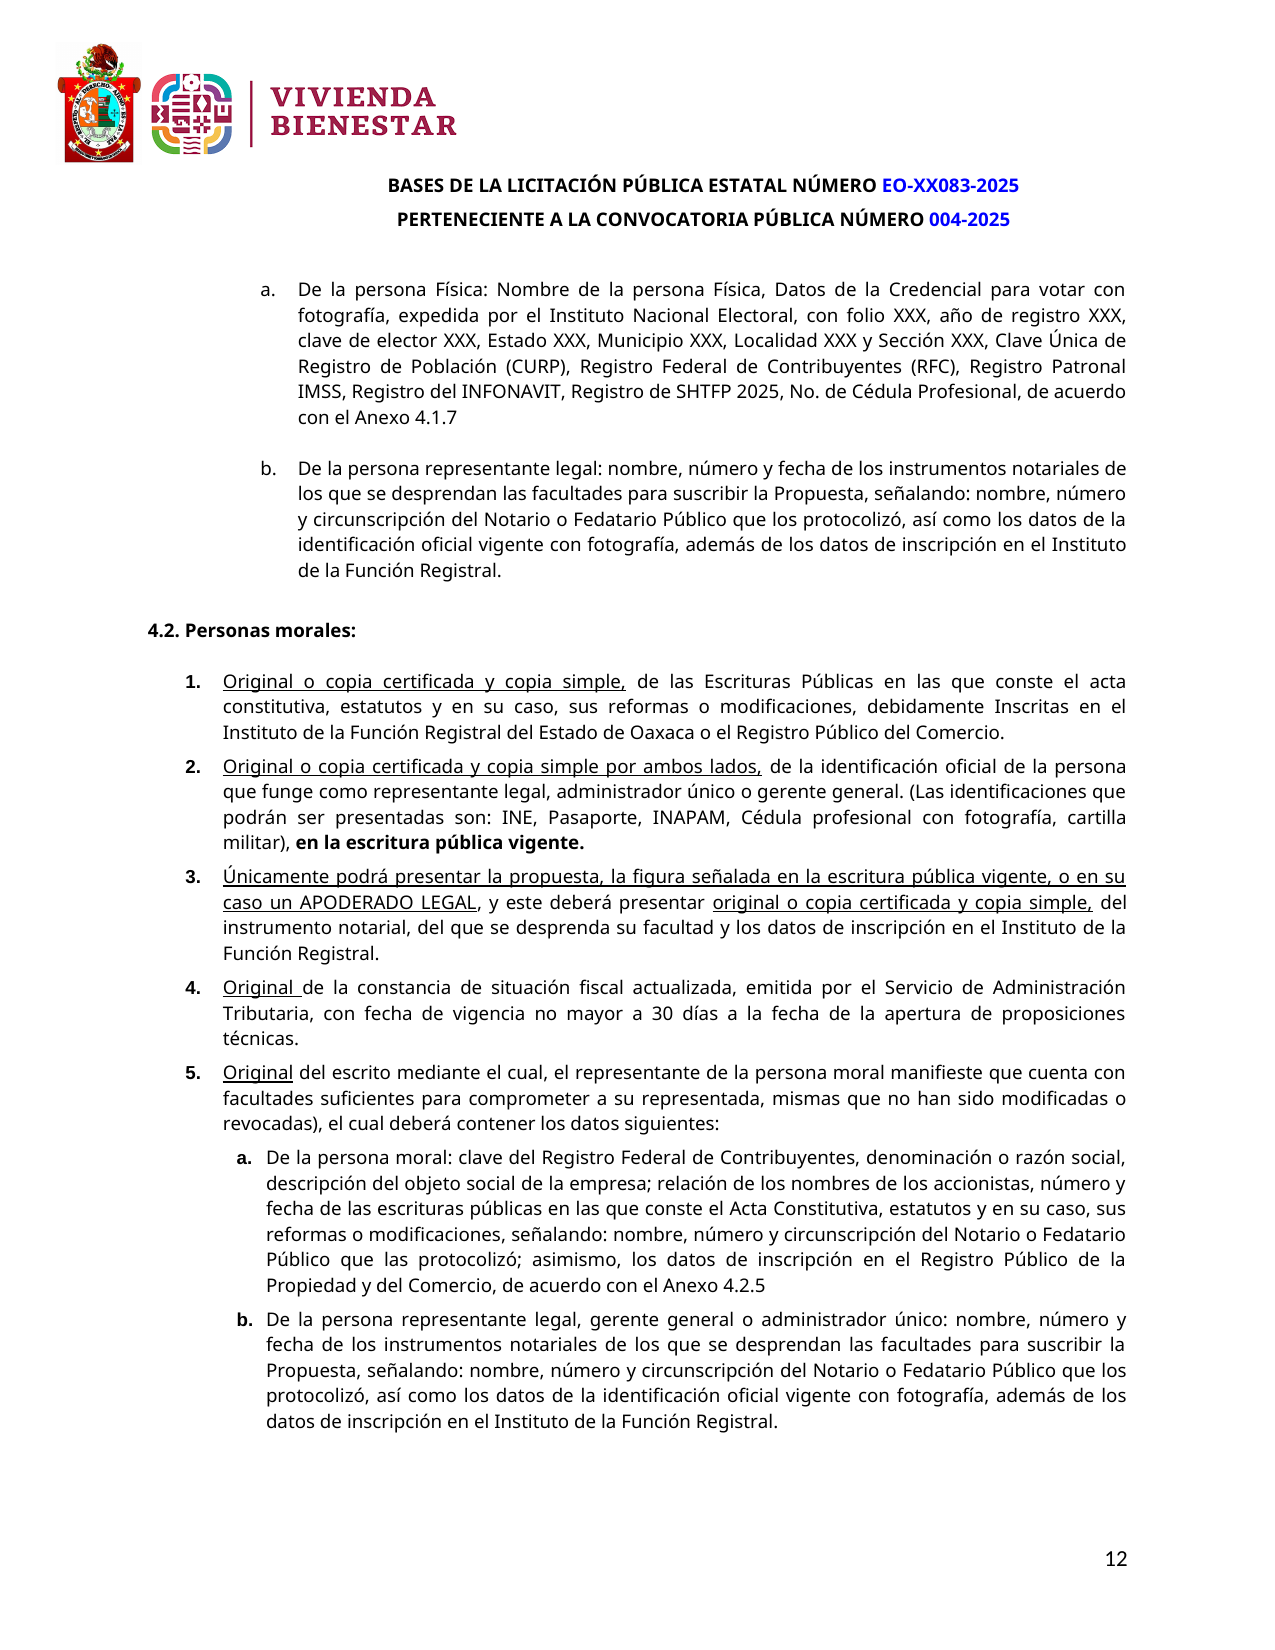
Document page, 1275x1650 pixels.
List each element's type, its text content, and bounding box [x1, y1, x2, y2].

list Original de la constancia de situación fiscal actualizada, emitida por el Servicio de Administración Tributaria, con fecha de vigencia no mayor a 30 días a la fecha de la apertura de proposiciones técnicas. [185, 974, 1127, 1051]
picture [55, 42, 143, 165]
text 4.2. Personas morales: [148, 617, 1127, 642]
list De la persona representante legal, gerente general o administrador único: nombre, número y fecha de los instrumentos notariales de los que se desprendan las facultades para suscribir la Propuesta, señalando: nombre, número y circunscripción del Notario o Fedatario Público que los protocolizó, así como los datos de la identificación oficial vigente con fotografía, además de los datos de inscripción en el Instituto de la Función Registral. [236, 1306, 1127, 1434]
list Original o copia certificada y copia simple, de las Escrituras Públicas en las que conste el acta constitutiva, estatutos y en su caso, sus reformas o modificaciones, debidamente Inscritas en el Instituto de la Función Registral del Estado de Oaxaca o el Registro Público del Comercio. [185, 668, 1127, 744]
picture [147, 66, 473, 163]
list De la persona Física: Nombre de la persona Física, Datos de la Credencial para votar con fotografía, expedida por el Instituto Nacional Electoral, con folio XXX, año de registro XXX, clave de elector XXX, Estado XXX, Municipio XXX, Localidad XXX y Sección XXX, Clave Única de Registro de Población (CURP), Registro Federal de Contribuyentes (RFC), Registro Patronal IMSS, Registro del INFONAVIT, Registro de SHTFP 2025, No. de Cédula Profesional, de acuerdo con el Anexo 4.1.7 [260, 277, 1127, 430]
list Original del escrito mediante el cual, el representante de la persona moral manifieste que cuenta con facultades suficientes para comprometer a su representada, mismas que no han sido modificadas o revocadas), el cual deberá contener los datos siguientes: [185, 1059, 1127, 1136]
list De la persona representante legal: nombre, número y fecha de los instrumentos notariales de los que se desprendan las facultades para suscribir la Propuesta, señalando: nombre, número y circunscripción del Notario o Fedatario Público que los protocolizó, así como los datos de la identificación oficial vigente con fotografía, además de los datos de inscripción en el Instituto de la Función Registral. [260, 455, 1127, 583]
list Únicamente podrá presentar la propuesta, la figura señalada en la escritura pública vigente, o en su caso un APODERADO LEGAL, y este deberá presentar original o copia certificada y copia simple, del instrumento notarial, del que se desprenda su facultad y los datos de inscripción en el Instituto de la Función Registral. [185, 864, 1127, 966]
list De la persona moral: clave del Registro Federal de Contribuyentes, denominación o razón social, descripción del objeto social de la empresa; relación de los nombres de los accionistas, número y fecha de las escrituras públicas en las que conste el Acta Constitutiva, estatutos y en su caso, sus reformas o modificaciones, señalando: nombre, número y circunscripción del Notario o Fedatario Público que las protocolizó; asimismo, los datos de inscripción en el Registro Público de la Propiedad y del Comercio, de acuerdo con el Anexo 4.2.5 [236, 1144, 1127, 1298]
list Original o copia certificada y copia simple por ambos lados, de la identificación oficial de la persona que funge como representante legal, administrador único o gerente general. (Las identificaciones que podrán ser presentadas son: INE, Pasaporte, INAPAM, Cédula profesional con fotografía, cartilla militar), en la escritura pública vigente. [185, 753, 1127, 855]
